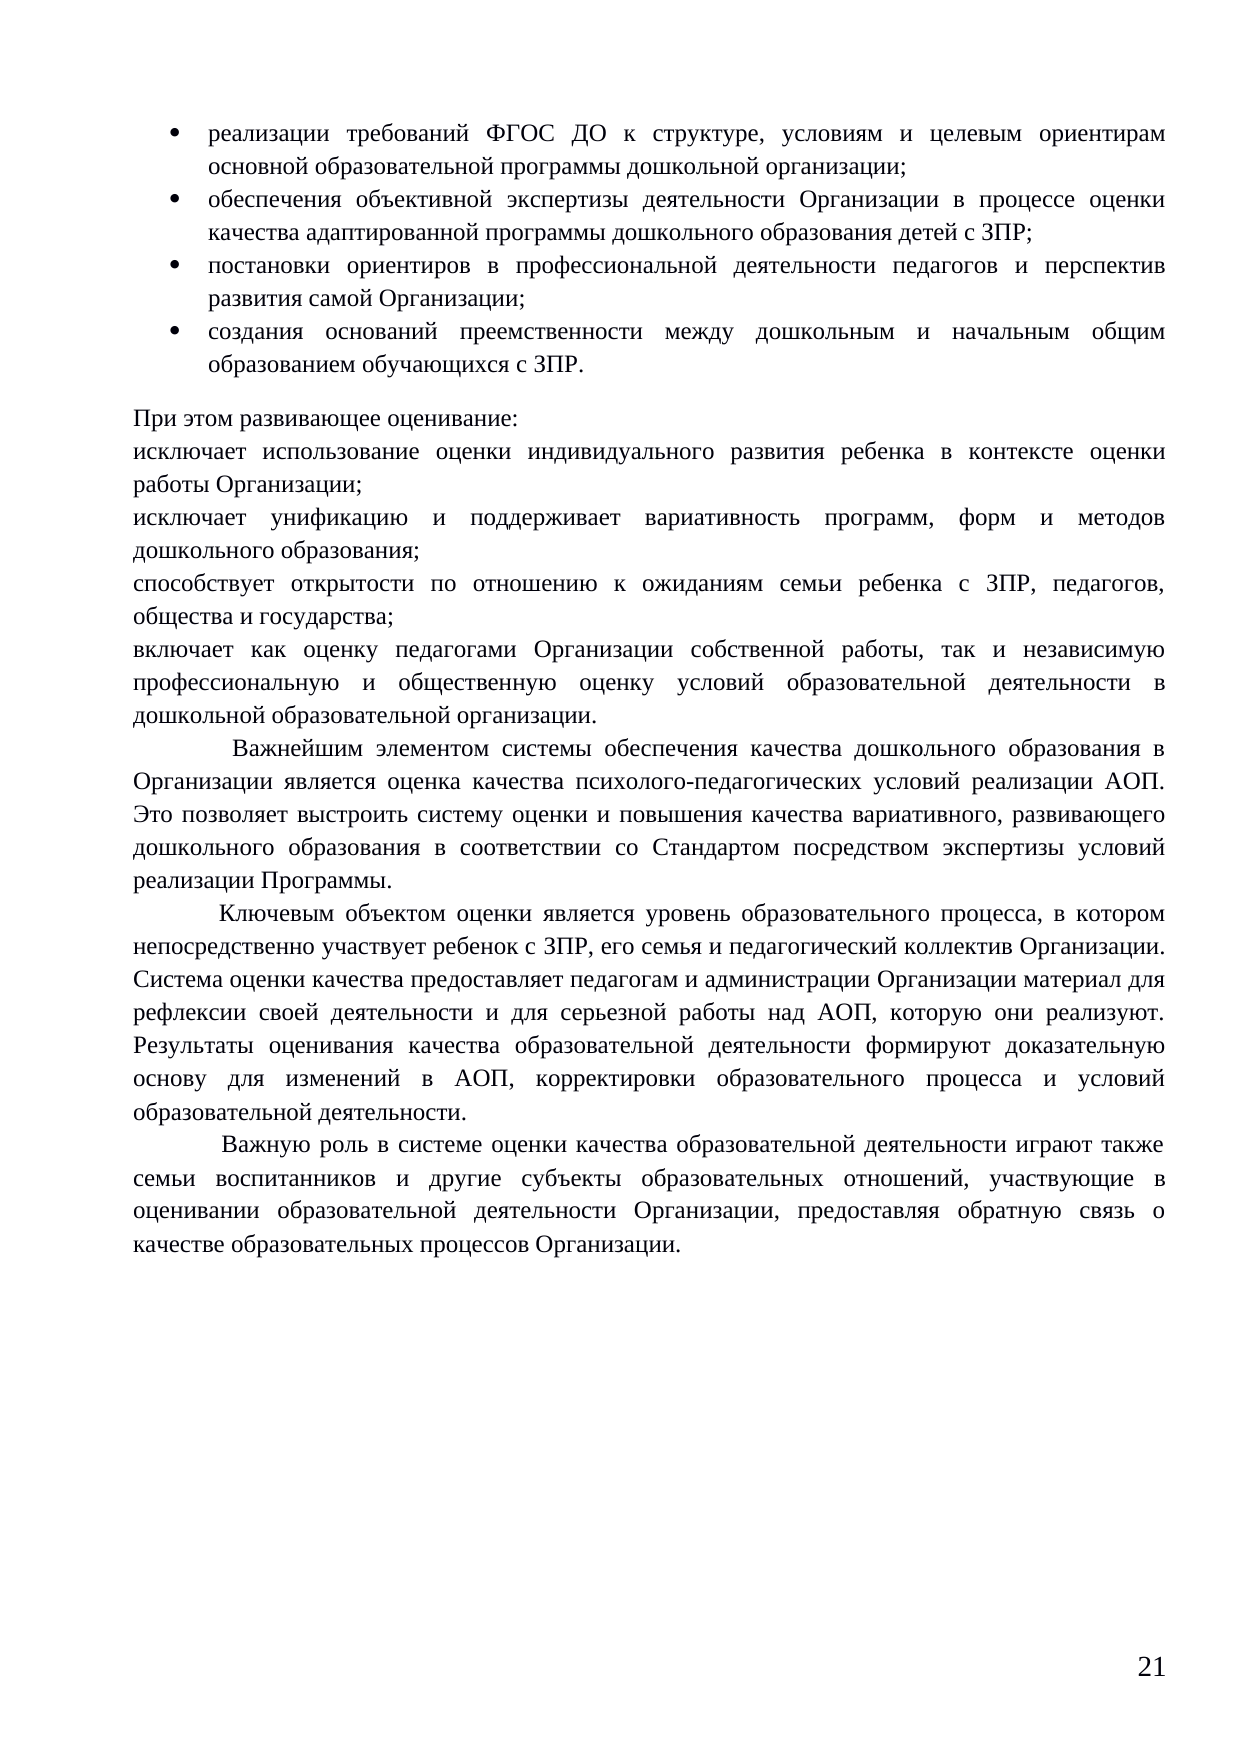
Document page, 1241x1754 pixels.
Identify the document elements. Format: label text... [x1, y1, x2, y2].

list реализации требований ФГОС ДО к структуре, условиям и целевым ориентирам основной образовательной программы дошкольной организации; [170, 118, 1166, 180]
text включает как оценку педагогами Организации собственной работы, так и независимую профессиональную и общественную оценку условий образовательной деятельности в дошкольной образовательной организации. [133, 634, 1166, 729]
text Важнейшим элементом системы обеспечения качества дошкольного образования в Организации является оценка качества психолого-педагогических условий реализации АОП. Это позволяет выстроить систему оценки и повышения качества вариативного, развивающего дошкольного образования в соответствии со Стандартом посредством экспертизы условий реализации Программы. [133, 733, 1166, 894]
list постановки ориентиров в профессиональной деятельности педагогов и перспектив развития самой Организации; [170, 250, 1166, 312]
text Важную роль в системе оценки качества образовательной деятельности играют также семьи воспитанников и другие субъекты образовательных отношений, участвующие в оценивании образовательной деятельности Организации, предоставляя обратную связь о качестве образовательных процессов Организации. [133, 1129, 1166, 1257]
text Ключевым объектом оценки является уровень образовательного процесса, в котором непосредственно участвует ребенок с ЗПР, его семья и педагогический коллектив Организации. Система оценки качества предоставляет педагогам и администрации Организации материал для рефлексии своей деятельности и для серьезной работы над АОП, которую они реализуют. Результаты оценивания качества образовательной деятельности формируют доказательную основу для изменений в АОП, корректировки образовательного процесса и условий образовательной деятельности. [133, 898, 1166, 1125]
text исключает использование оценки индивидуального развития ребенка в контексте оценки работы Организации; [133, 436, 1166, 498]
text исключает унификацию и поддерживает вариативность программ, форм и методов дошкольного образования; [133, 502, 1166, 564]
text способствует открытости по отношению к ожиданиям семьи ребенка с ЗПР, педагогов, общества и государства; [133, 568, 1166, 630]
list обеспечения объективной экспертизы деятельности Организации в процессе оценки качества адаптированной программы дошкольного образования детей с ЗПР; [170, 184, 1166, 246]
list создания оснований преемственности между дошкольным и начальным общим образованием обучающихся с ЗПР. [170, 316, 1166, 378]
text При этом развивающее оценивание: [133, 403, 1166, 432]
